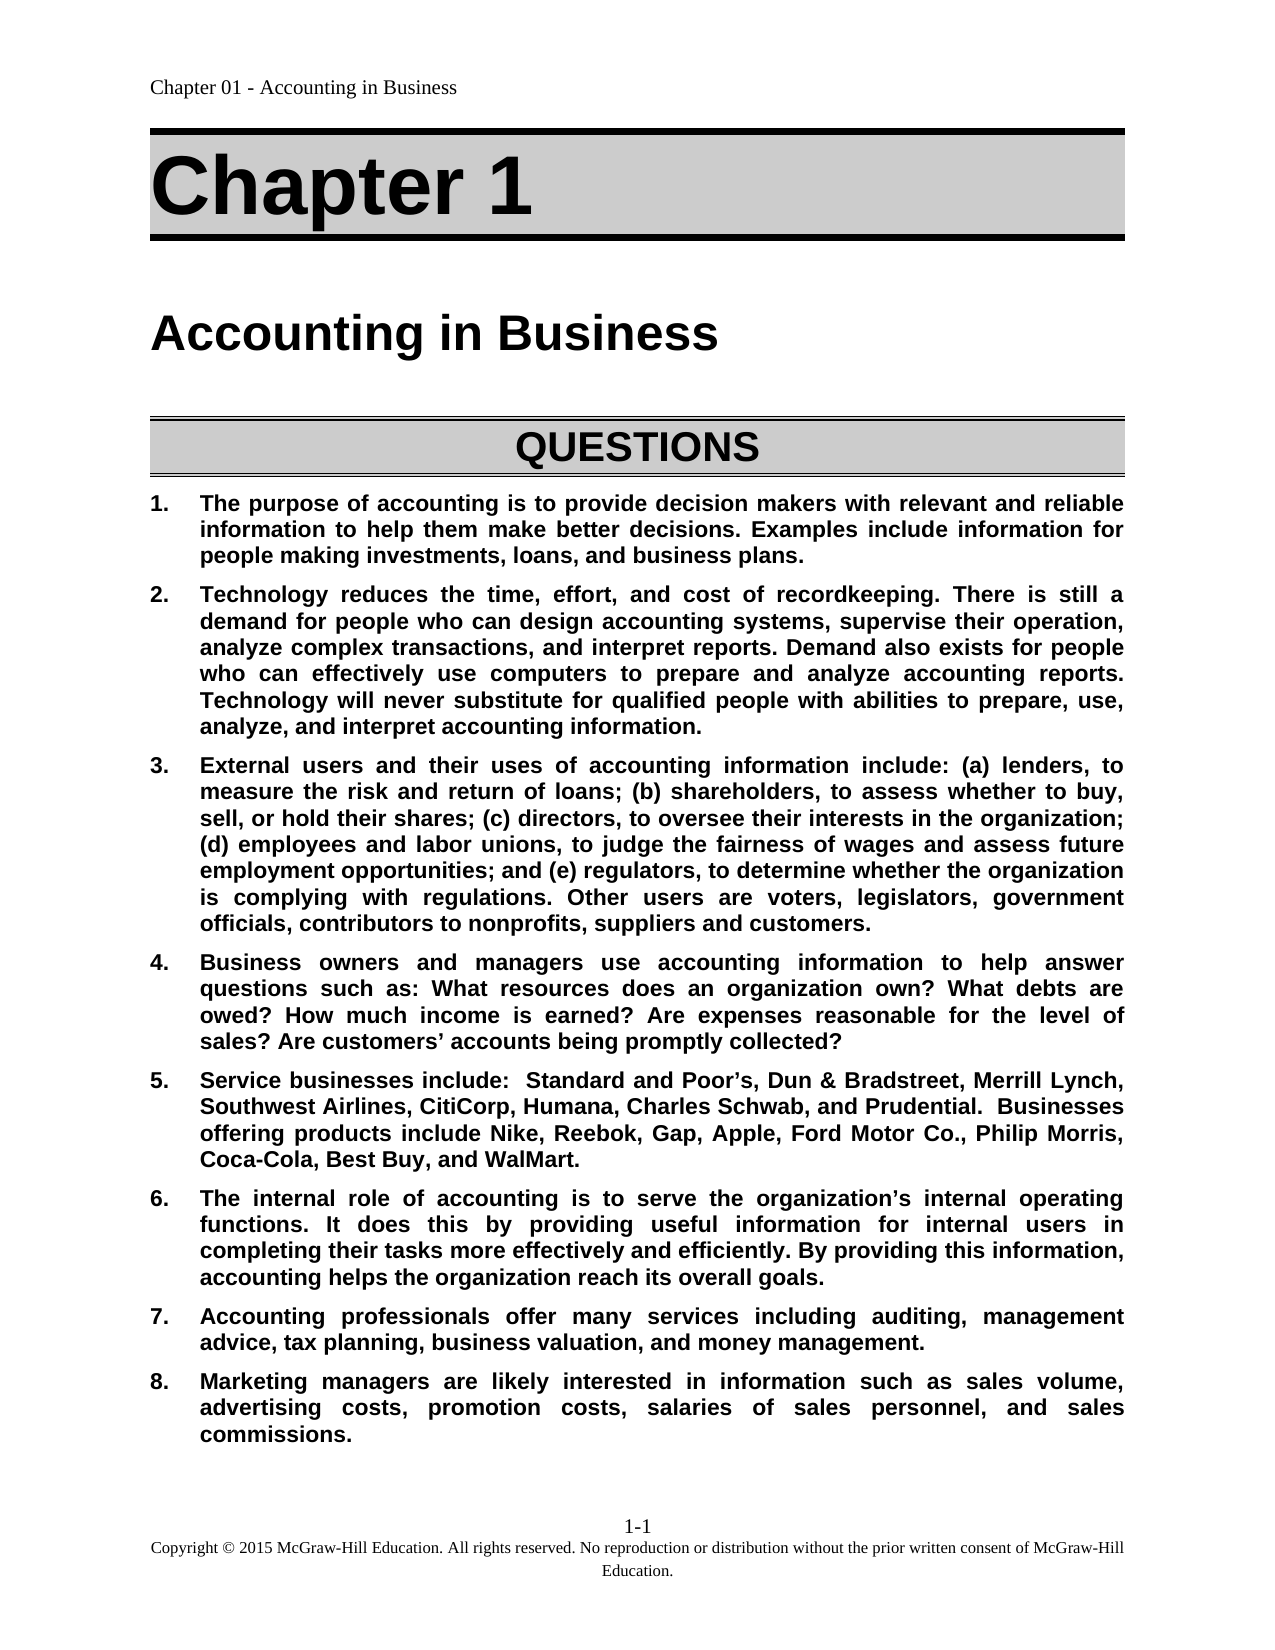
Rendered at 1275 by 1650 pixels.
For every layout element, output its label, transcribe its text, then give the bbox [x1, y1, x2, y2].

text 4. Business owners and managers use accounting information to help answer questions such as: What resources does an organization own? What debts are owed? How much income is earned? Are expenses reasonable for the level of sales? Are customers’ accounts being promptly collected? [150, 949, 1125, 1054]
text 7. Accounting professionals offer many services including auditing, management advice, tax planning, business valuation, and money management. [150, 1303, 1125, 1355]
text 8. Marketing managers are likely interested in information such as sales volume, advertising costs, promotion costs, salaries of sales personnel, and sales commissions. [150, 1368, 1125, 1447]
text 6. The internal role of accounting is to serve the organization’s internal operating functions. It does this by providing useful information for internal users in completing their tasks more effectively and efficiently. By providing this information, accounting helps the organization reach its overall goals. [150, 1185, 1125, 1290]
text Accounting in Business [150, 303, 1125, 361]
subtitle Chapter 1 [150, 135, 1125, 234]
text QUESTIONS [150, 421, 1125, 473]
text 1. The purpose of accounting is to provide decision makers with relevant and reliable information to help them make better decisions. Examples include information for people making investments, loans, and business plans. [150, 490, 1125, 569]
text 3. External users and their uses of accounting information include: (a) lenders, to measure the risk and return of loans; (b) shareholders, to assess whether to buy, sell, or hold their shares; (c) directors, to oversee their interests in the organization; (d) employees and labor unions, to judge the fairness of wages and assess future employment opportunities; and (e) regulators, to determine whether the organization is complying with regulations. Other users are voters, legislators, government officials, contributors to nonprofits, suppliers and customers. [150, 752, 1125, 936]
text 5. Service businesses include: Standard and Poor’s, Dun & Bradstreet, Merrill Lynch, Southwest Airlines, CitiCorp, Humana, Charles Schwab, and Prudential. Businesses offering products include Nike, Reebok, Gap, Apple, Ford Motor Co., Philip Morris, Coca-Cola, Best Buy, and WalMart. [150, 1067, 1125, 1172]
text 2. Technology reduces the time, effort, and cost of recordkeeping. There is still a demand for people who can design accounting systems, supervise their operation, analyze complex transactions, and interpret reports. Demand also exists for people who can effectively use computers to prepare and analyze accounting reports. Technology will never substitute for qualified people with abilities to prepare, use, analyze, and interpret accounting information. [150, 581, 1125, 739]
